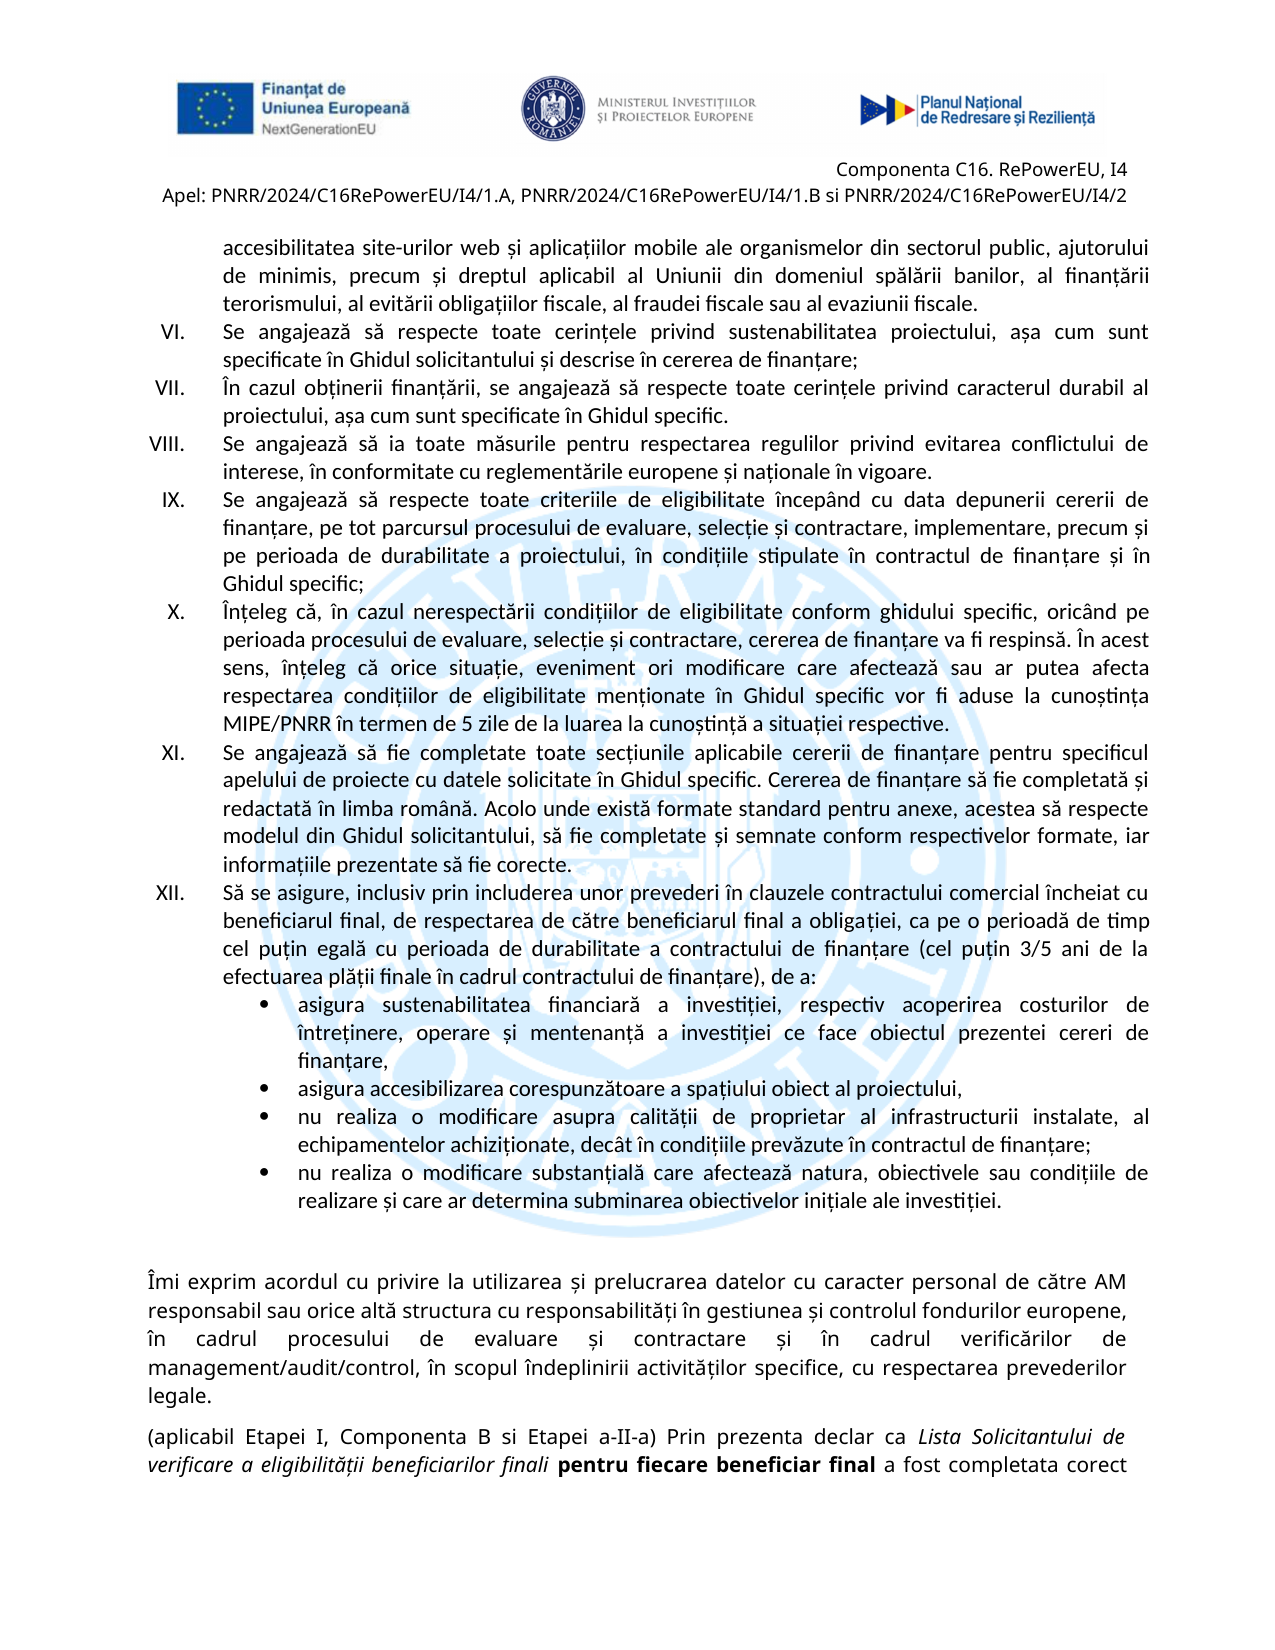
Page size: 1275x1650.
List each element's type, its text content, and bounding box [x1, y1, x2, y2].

list asigura accesibilizarea corespunzătoare a spaţiului obiect al proiectului, [260, 1074, 1151, 1102]
list Să se asigure, inclusiv prin includerea unor prevederi în clauzele contractului comercial încheiat cu beneficiarul final, de respectarea de către beneficiarul final a obligaţiei, ca pe o perioadă de timp cel puțin egală cu perioada de durabilitate a contractului de finanțare (cel puțin 3/5 ani de la efectuarea plății finale în cadrul contractului de finanțare), de a: [185, 878, 1151, 990]
list Se angajează să respecte toate cerințele privind sustenabilitatea proiectului, așa cum sunt specificate în Ghidul solicitantului și descrise în cererea de finanțare; [185, 317, 1151, 373]
list Se angajează să respecte toate criteriile de eligibilitate începând cu data depunerii cererii de finanţare, pe tot parcursul procesului de evaluare, selecție și contractare, implementare, precum și pe perioada de durabilitate a proiectului, în condițiile stipulate în contractul de finanţare și în Ghidul specific; [185, 485, 1151, 597]
list Se angajează să fie completate toate secțiunile aplicabile cererii de finanțare pentru specificul apelului de proiecte cu datele solicitate în Ghidul specific. Cererea de finanțare să fie completată și redactată în limba română. Acolo unde există formate standard pentru anexe, acestea să respecte modelul din Ghidul solicitantului, să fie completate şi semnate conform respectivelor formate, iar informațiile prezentate să fie corecte. [185, 738, 1151, 878]
list asigura sustenabilitatea financiară a investiției, respectiv acoperirea costurilor de întreținere, operare și mentenanță a investiției ce face obiectul prezentei cereri de finanțare, [260, 990, 1151, 1074]
list nu realiza o modificare asupra calității de proprietar al infrastructurii instalate, al echipamentelor achiziţionate, decât în condițiile prevăzute în contractul de finanțare; [260, 1102, 1151, 1158]
list În cazul obținerii finanțării, se angajează să respecte toate cerințele privind caracterul durabil al proiectului, așa cum sunt specificate în Ghidul specific. [185, 373, 1151, 429]
list Înțeleg că, în cazul nerespectării condițiilor de eligibilitate conform ghidului specific, oricând pe perioada procesului de evaluare, selecție și contractare, cererea de finanțare va fi respinsă. În acest sens, înțeleg că orice situație, eveniment ori modificare care afectează sau ar putea afecta respectarea condițiilor de eligibilitate menționate în Ghidul specific vor fi aduse la cunoștința MIPE/PNRR în termen de 5 zile de la luarea la cunoștință a situației respective. [185, 597, 1151, 738]
text Îmi exprim acordul cu privire la utilizarea şi prelucrarea datelor cu caracter personal de către AM responsabil sau orice altă structura cu responsabilități în gestiunea și controlul fondurilor europene, în cadrul procesului de evaluare și contractare și în cadrul verificărilor de management/audit/control, în scopul îndeplinirii activităților specifice, cu respectarea prevederilor legale. [148, 1267, 1127, 1409]
list Se angajează să ia toate măsurile pentru respectarea regulilor privind evitarea conflictului de interese, în conformitate cu reglementările europene și naționale în vigoare. [185, 429, 1151, 485]
picture [167, 73, 1108, 157]
list nu realiza o modificare substanțială care afectează natura, obiectivele sau condițiile de realizare și care ar determina subminarea obiectivelor inițiale ale investiţiei. [260, 1158, 1151, 1214]
